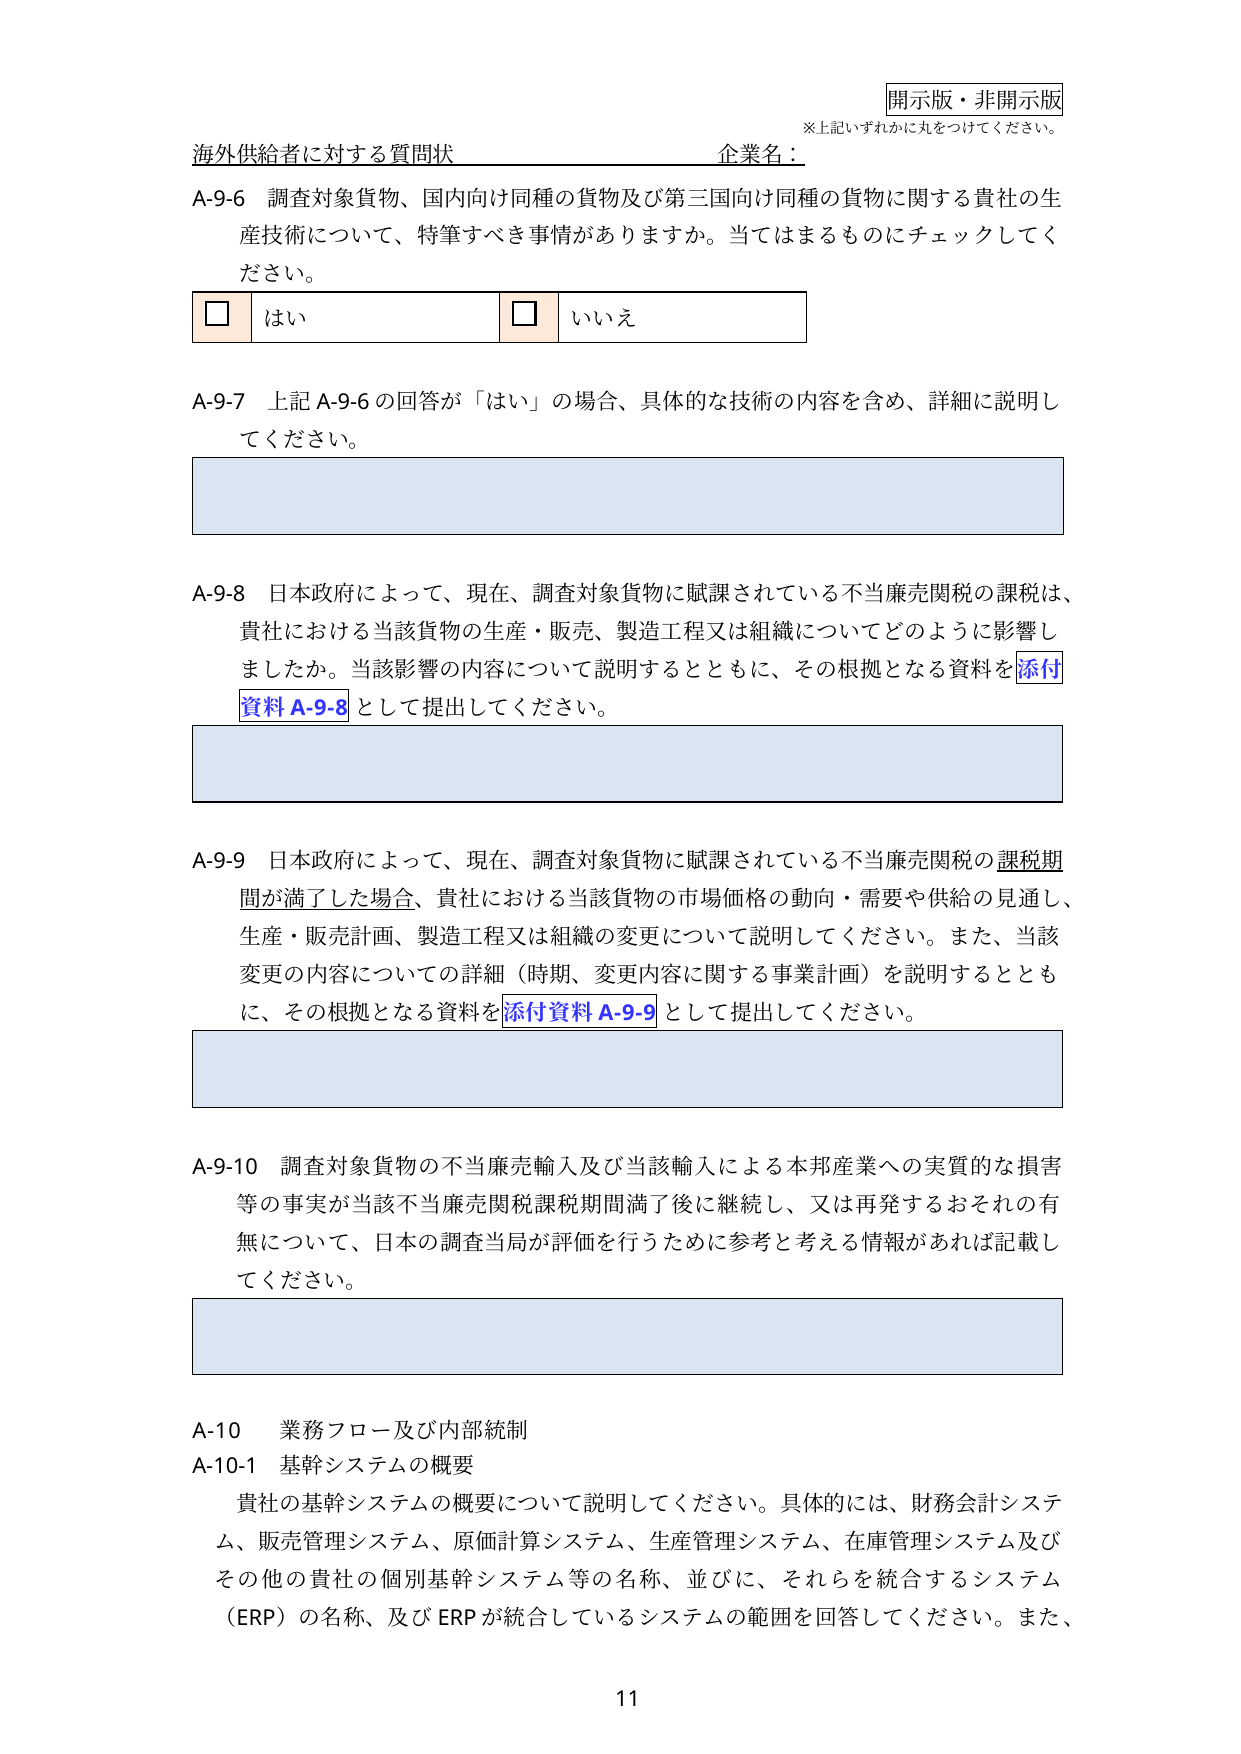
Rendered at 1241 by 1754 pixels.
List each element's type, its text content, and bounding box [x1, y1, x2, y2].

table_header [193, 1299, 1062, 1374]
list 業務フロー及び内部統制 [192, 1413, 1063, 1445]
table_header いいえ [559, 293, 806, 342]
subtitle A-10-1 基幹システムの概要 [192, 1445, 1063, 1483]
subtitle A-9-8 日本政府によって、現在、調査対象貨物に賦課されている不当廉売関税の課税は、貴社における当該貨物の生産・販売、製造工程又は組織についてどのように影響しましたか。当該影響の内容について説明するとともに、その根拠となる資料を添付資料A-9-8として提出してください。 [192, 573, 1063, 724]
table_header [500, 293, 558, 342]
table_header はい [252, 293, 499, 342]
table_header [193, 726, 1062, 801]
text A-9-7 上記A-9-6の回答が「はい」の場合、具体的な技術の内容を含め、詳細に説明してください。 [192, 381, 1063, 457]
table_header [193, 293, 251, 342]
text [214, 1483, 1063, 1634]
table_header [193, 1031, 1062, 1107]
subtitle A-9-9 日本政府によって、現在、調査対象貨物に賦課されている不当廉売関税の課税期間が満了した場合、貴社における当該貨物の市場価格の動向・需要や供給の見通し、生産・販売計画、製造工程又は組織の変更について説明してください。また、当該変更の内容についての詳細（時期、変更内容に関する事業計画）を説明するとともに、その根拠となる資料を添付資料A-9-9として提出してください。 [192, 840, 1063, 1030]
subtitle A-9-10 調査対象貨物の不当廉売輸入及び当該輸入による本邦産業への実質的な損害等の事実が当該不当廉売関税課税期間満了後に継続し、又は再発するおそれの有無について、日本の調査当局が評価を行うために参考と考える情報があれば記載してください。 [192, 1146, 1063, 1297]
table_header [193, 458, 1063, 534]
text A-9-6 調査対象貨物、国内向け同種の貨物及び第三国向け同種の貨物に関する貴社の生産技術について、特筆すべき事情がありますか。当てはまるものにチェックしてください。 [192, 178, 1063, 291]
